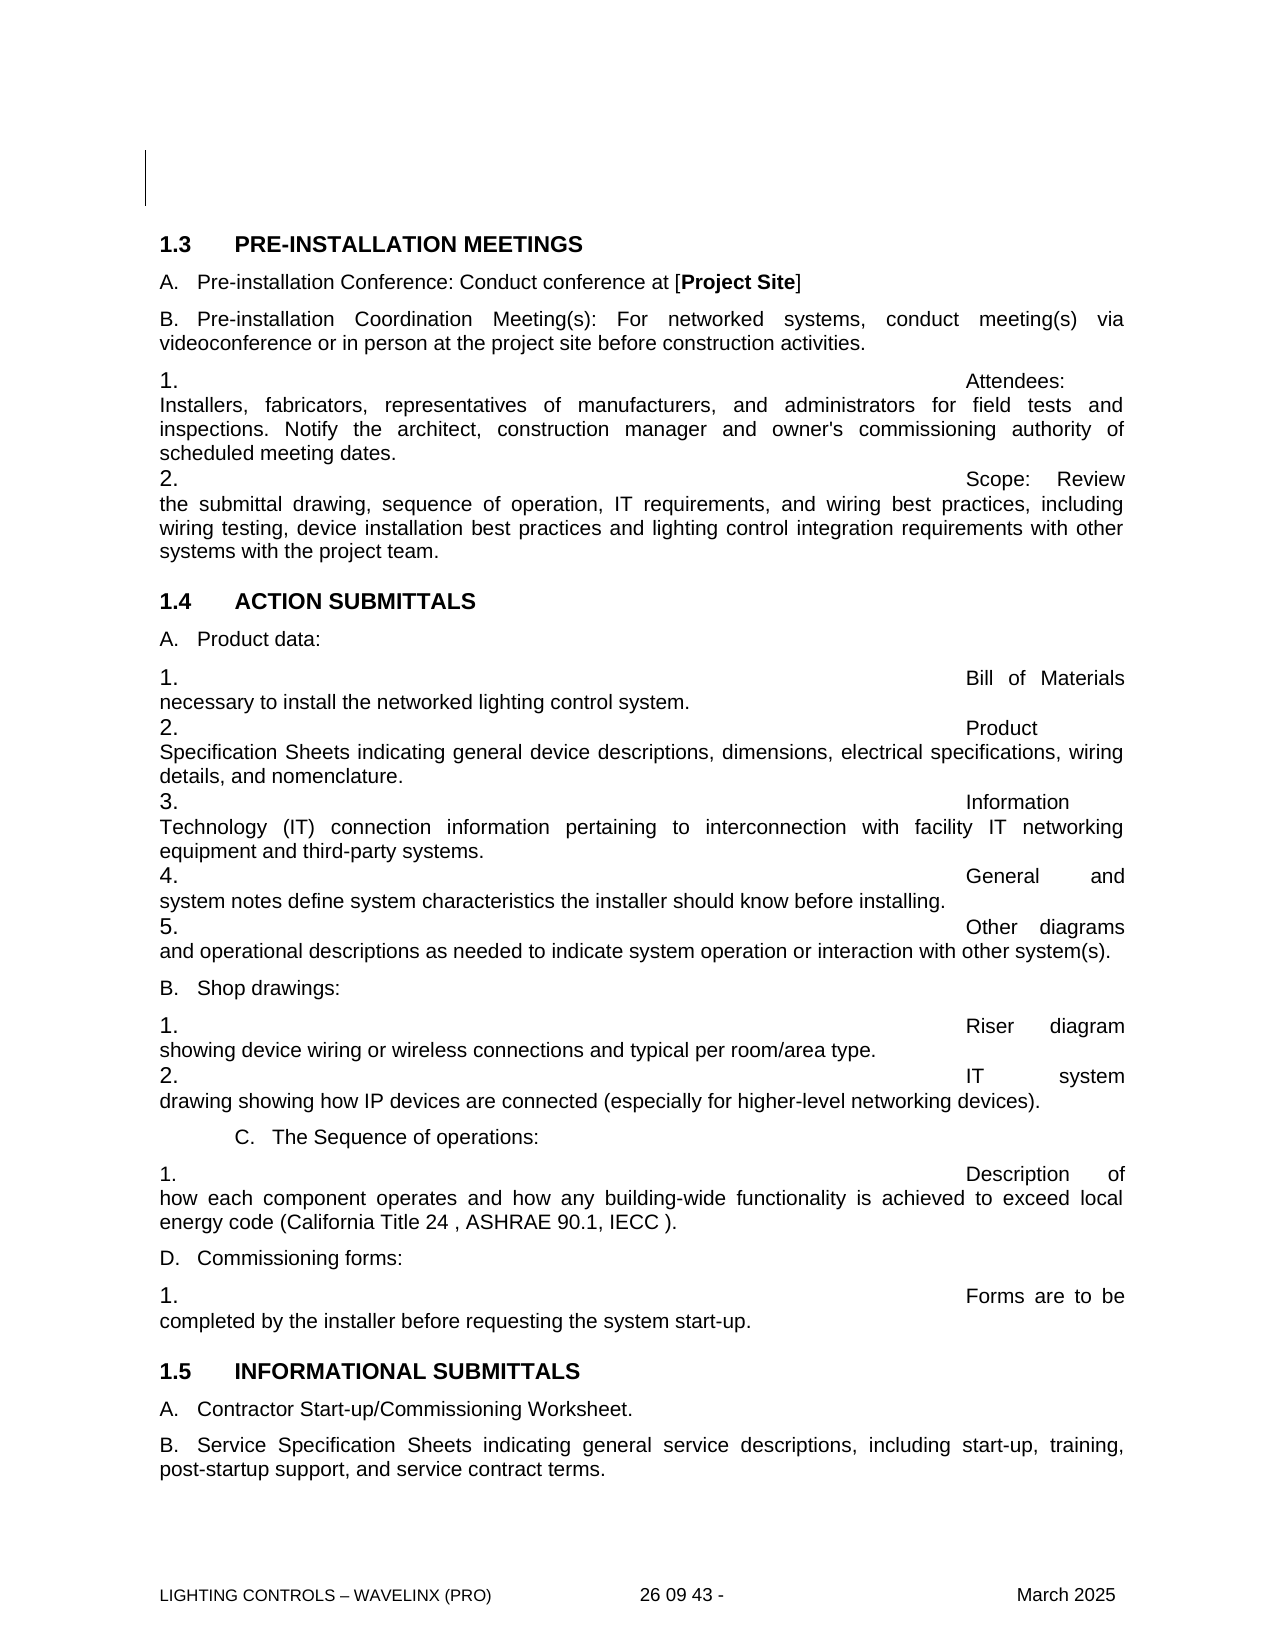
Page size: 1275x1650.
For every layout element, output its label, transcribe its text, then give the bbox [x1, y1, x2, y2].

text Information Technology (IT) connection information pertaining to interconnection with facility IT networking equipment and third-party systems. [159, 788, 1125, 862]
text Product Specification Sheets indicating general device descriptions, dimensions, electrical specifications, wiring details, and nomenclature. [159, 714, 1125, 788]
subtitle ACTION SUBMITTALS [159, 588, 1125, 614]
text Other diagrams and operational descriptions as needed to indicate system operation or interaction with other system(s). [159, 913, 1125, 963]
list Contractor Start-up/Commissioning Worksheet. [159, 1397, 1125, 1421]
list Riser diagram showing device wiring or wireless connections and typical per room/area type. [159, 1012, 1125, 1062]
list Commissioning forms: [159, 1246, 1125, 1270]
list Bill of Materials necessary to install the networked lighting control system. [159, 663, 1125, 714]
list Attendees: Installers, fabricators, representatives of manufacturers, and administrators for field tests and inspections. Notify the architect, construction manager and owner's commissioning authority of scheduled meeting dates. [159, 367, 1125, 465]
text The Sequence of operations: [234, 1125, 1125, 1149]
subtitle PRE-INSTALLATION MEETINGS [159, 231, 1125, 257]
text General and system notes define system characteristics the installer should know before installing. [159, 862, 1125, 913]
list Product data: [159, 627, 1125, 651]
list Shop drawings: [159, 976, 1125, 999]
list Pre-installation Conference: Conduct conference at [Project Site] [159, 270, 1125, 294]
list Forms are to be completed by the installer before requesting the system start-up. [159, 1282, 1125, 1333]
text Scope: Review the submittal drawing, sequence of operation, IT requirements, and wiring best practices, including wiring testing, device installation best practices and lighting control integration requirements with other systems with the project team. [159, 465, 1125, 563]
subtitle INFORMATIONAL SUBMITTALS [159, 1358, 1125, 1384]
list Service Specification Sheets indicating general service descriptions, including start-up, training, post-startup support, and service contract terms. [159, 1433, 1125, 1481]
list Description of how each component operates and how any building-wide functionality is achieved to exceed local energy code (California Title 24 , ASHRAE 90.1, IECC ). [159, 1162, 1125, 1233]
text IT system drawing showing how IP devices are connected (especially for higher-level networking devices). [159, 1062, 1125, 1113]
list Pre-installation Coordination Meeting(s): For networked systems, conduct meeting(s) via videoconference or in person at the project site before construction activities. [159, 306, 1125, 354]
